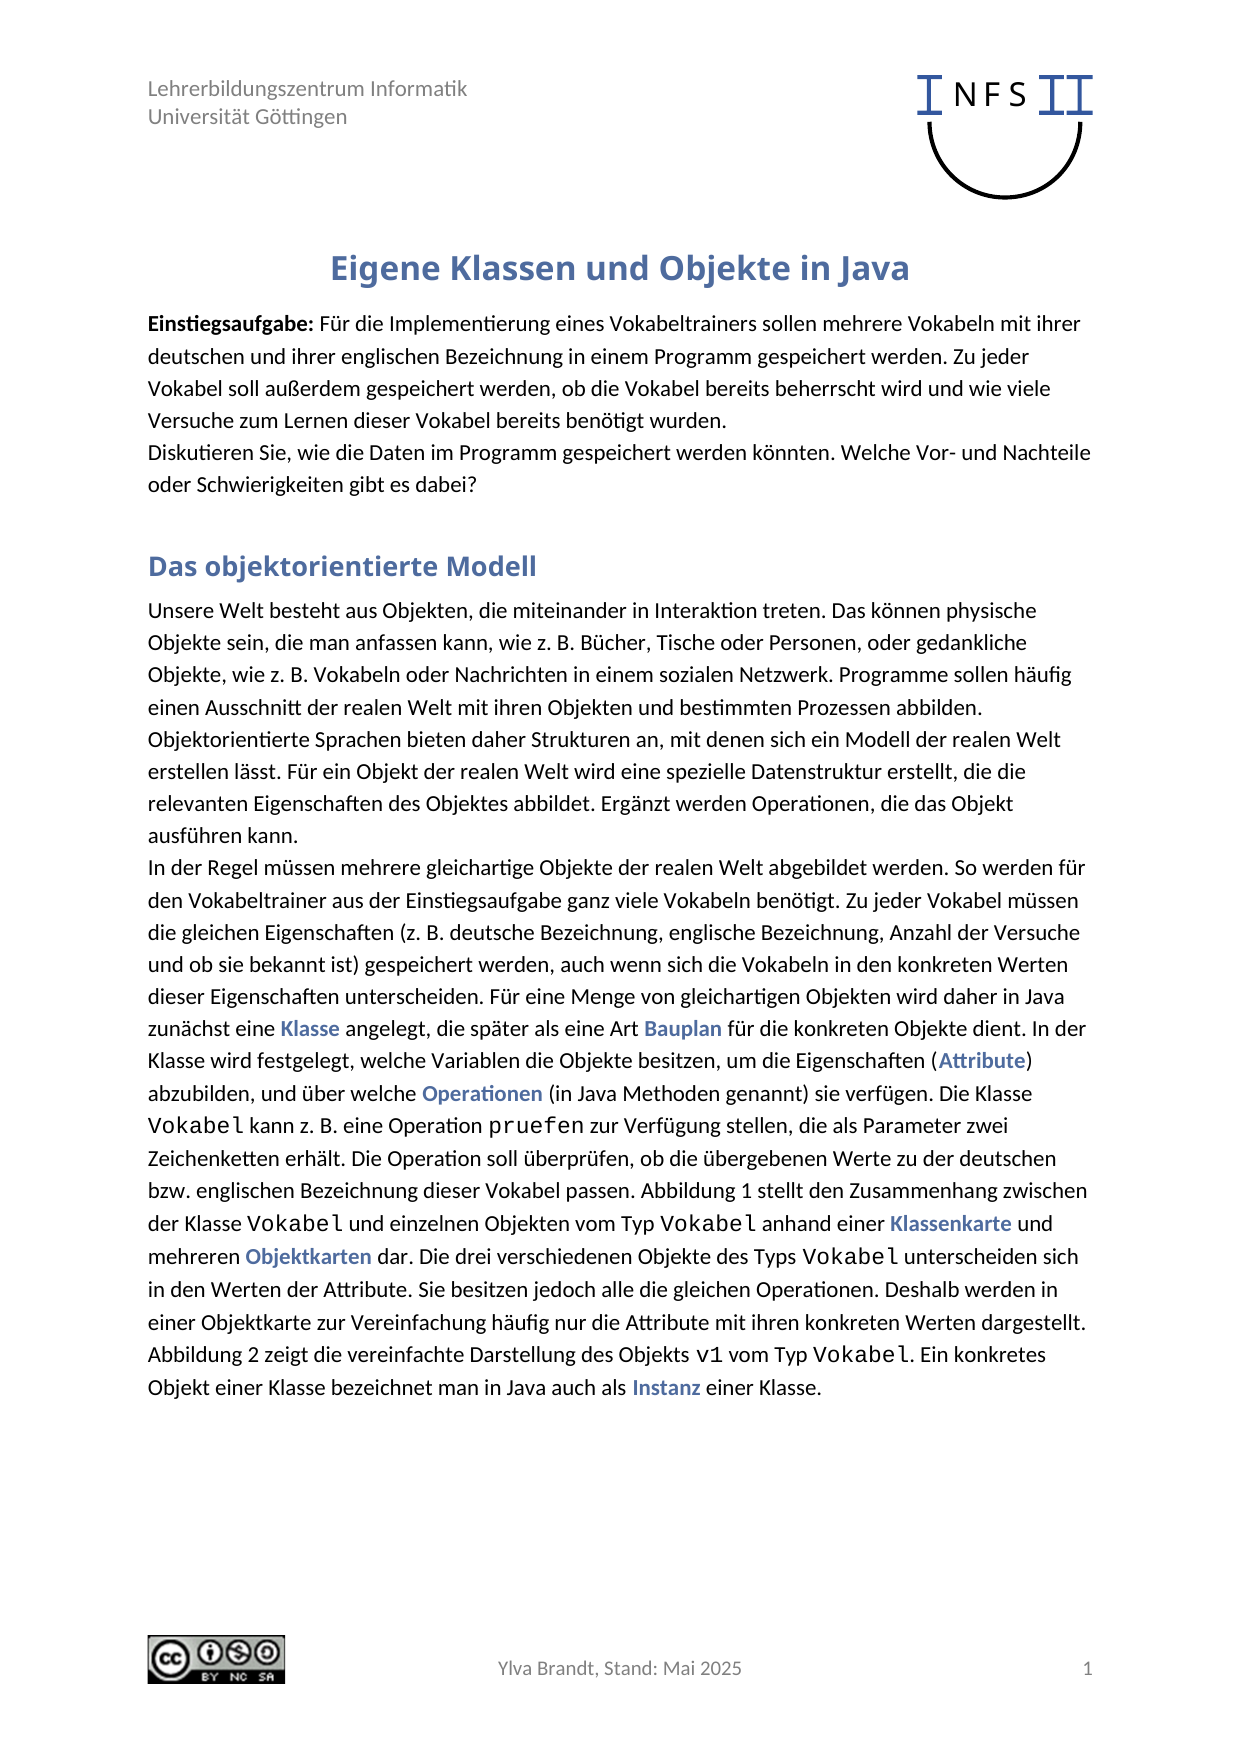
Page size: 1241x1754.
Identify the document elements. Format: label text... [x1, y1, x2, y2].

text In der Regel müssen mehrere gleichartige Objekte der realen Welt abgebildet werden. So werden für den Vokabeltrainer aus der Einstiegsaufgabe ganz viele Vokabeln benötigt. Zu jeder Vokabel müssen die gleichen Eigenschaften (z. B. deutsche Bezeichnung, englische Bezeichnung, Anzahl der Versuche und ob sie bekannt ist) gespeichert werden, auch wenn sich die Vokabeln in den konkreten Werten dieser Eigenschaften unterscheiden. Für eine Menge von gleichartigen Objekten wird daher in Java zunächst eine Klasse angelegt, die später als eine Art Bauplan für die konkreten Objekte dient. In der Klasse wird festgelegt, welche Variablen die Objekte besitzen, um die Eigenschaften (Attribute) abzubilden, und über welche Operationen (in Java Methoden genannt) sie verfügen. Die Klasse Vokabel kann z. B. eine Operation pruefen zur Verfügung stellen, die als Parameter zwei Zeichenketten erhält. Die Operation soll überprüfen, ob die übergebenen Werte zu der deutschen bzw. englischen Bezeichnung dieser Vokabel passen. Abbildung 1 stellt den Zusammenhang zwischen der Klasse Vokabel und einzelnen Objekten vom Typ Vokabel anhand einer Klassenkarte und mehreren Objektkarten dar. Die drei verschiedenen Objekte des Typs Vokabel unterscheiden sich in den Werten der Attribute. Sie besitzen jedoch alle die gleichen Operationen. Deshalb werden in einer Objektkarte zur Vereinfachung häufig nur die Attribute mit ihren konkreten Werten dargestellt. Abbildung 2 zeigt die vereinfachte Darstellung des Objekts v1 vom Typ Vokabel. Ein konkretes Objekt einer Klasse bezeichnet man in Java auch als Instanz einer Klasse. [148, 853, 1093, 1401]
picture [147, 1635, 286, 1684]
text Unsere Welt besteht aus Objekten, die miteinander in Interaktion treten. Das können physische Objekte sein, die man anfassen kann, wie z. B. Bücher, Tische oder Personen, oder gedankliche Objekte, wie z. B. Vokabeln oder Nachrichten in einem sozialen Netzwerk. Programme sollen häufig einen Ausschnitt der realen Welt mit ihren Objekten und bestimmten Prozessen abbilden. Objektorientierte Sprachen bieten daher Strukturen an, mit denen sich ein Modell der realen Welt erstellen lässt. Für ein Objekt der realen Welt wird eine spezielle Datenstruktur erstellt, die die relevanten Eigenschaften des Objektes abbildet. Ergänzt werden Operationen, die das Objekt ausführen kann. [148, 596, 1093, 849]
text Diskutieren Sie, wie die Daten im Programm gespeichert werden könnten. Welche Vor- und Nachteile oder Schwierigkeiten gibt es dabei? [148, 438, 1093, 498]
subtitle Das objektorientierte Modell [148, 547, 1093, 584]
text Einstiegsaufgabe: Für die Implementierung eines Vokabeltrainers sollen mehrere Vokabeln mit ihrer deutschen und ihrer englischen Bezeichnung in einem Programm gespeichert werden. Zu jeder Vokabel soll außerdem gespeichert werden, ob die Vokabel bereits beherrscht wird und wie viele Versuche zum Lernen dieser Vokabel bereits benötigt wurden. [148, 309, 1093, 434]
subtitle Eigene Klassen und Objekte in Java [148, 245, 1093, 290]
